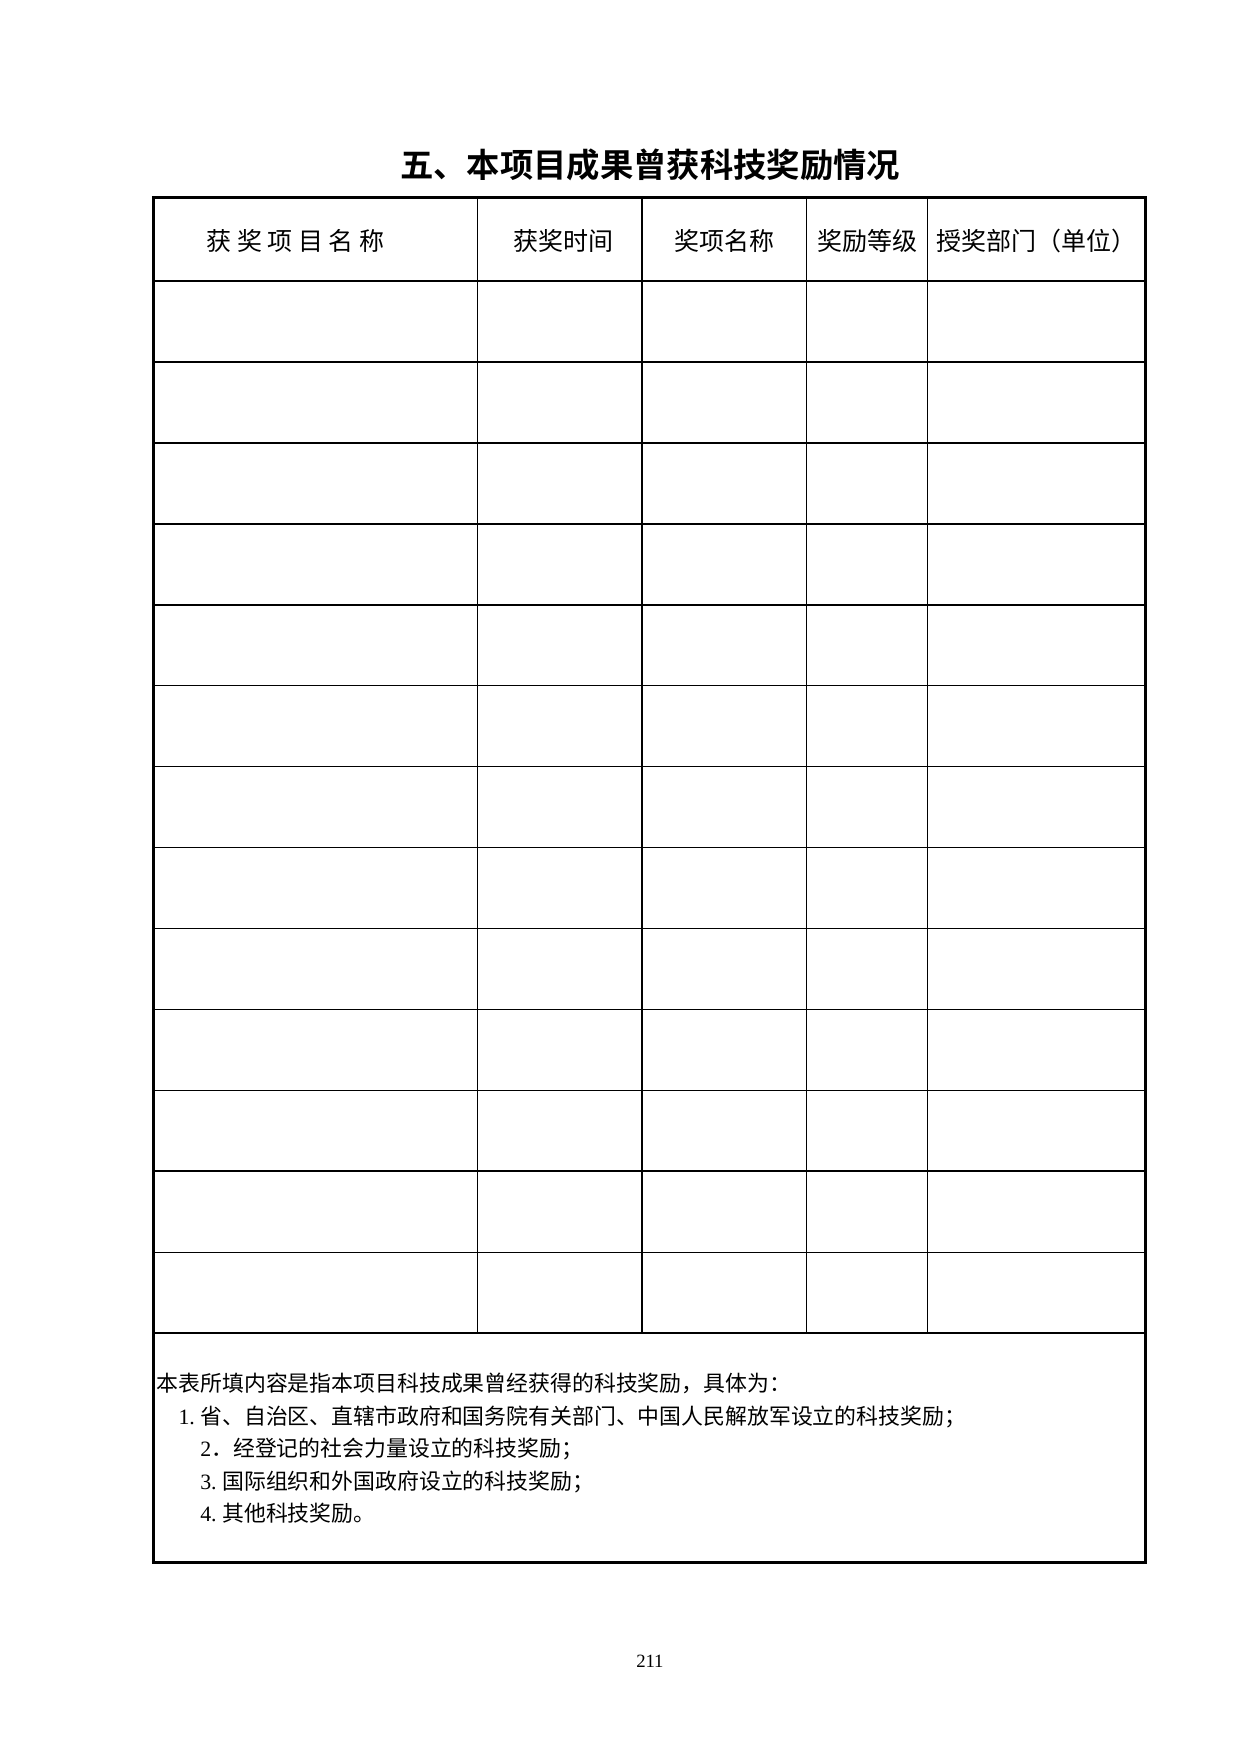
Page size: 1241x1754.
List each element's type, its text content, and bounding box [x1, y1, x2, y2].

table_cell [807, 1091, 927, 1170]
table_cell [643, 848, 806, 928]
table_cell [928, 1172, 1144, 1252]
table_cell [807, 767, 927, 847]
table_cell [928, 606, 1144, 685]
subtitle 五、本项目成果曾获科技奖励情况 [148, 131, 1152, 196]
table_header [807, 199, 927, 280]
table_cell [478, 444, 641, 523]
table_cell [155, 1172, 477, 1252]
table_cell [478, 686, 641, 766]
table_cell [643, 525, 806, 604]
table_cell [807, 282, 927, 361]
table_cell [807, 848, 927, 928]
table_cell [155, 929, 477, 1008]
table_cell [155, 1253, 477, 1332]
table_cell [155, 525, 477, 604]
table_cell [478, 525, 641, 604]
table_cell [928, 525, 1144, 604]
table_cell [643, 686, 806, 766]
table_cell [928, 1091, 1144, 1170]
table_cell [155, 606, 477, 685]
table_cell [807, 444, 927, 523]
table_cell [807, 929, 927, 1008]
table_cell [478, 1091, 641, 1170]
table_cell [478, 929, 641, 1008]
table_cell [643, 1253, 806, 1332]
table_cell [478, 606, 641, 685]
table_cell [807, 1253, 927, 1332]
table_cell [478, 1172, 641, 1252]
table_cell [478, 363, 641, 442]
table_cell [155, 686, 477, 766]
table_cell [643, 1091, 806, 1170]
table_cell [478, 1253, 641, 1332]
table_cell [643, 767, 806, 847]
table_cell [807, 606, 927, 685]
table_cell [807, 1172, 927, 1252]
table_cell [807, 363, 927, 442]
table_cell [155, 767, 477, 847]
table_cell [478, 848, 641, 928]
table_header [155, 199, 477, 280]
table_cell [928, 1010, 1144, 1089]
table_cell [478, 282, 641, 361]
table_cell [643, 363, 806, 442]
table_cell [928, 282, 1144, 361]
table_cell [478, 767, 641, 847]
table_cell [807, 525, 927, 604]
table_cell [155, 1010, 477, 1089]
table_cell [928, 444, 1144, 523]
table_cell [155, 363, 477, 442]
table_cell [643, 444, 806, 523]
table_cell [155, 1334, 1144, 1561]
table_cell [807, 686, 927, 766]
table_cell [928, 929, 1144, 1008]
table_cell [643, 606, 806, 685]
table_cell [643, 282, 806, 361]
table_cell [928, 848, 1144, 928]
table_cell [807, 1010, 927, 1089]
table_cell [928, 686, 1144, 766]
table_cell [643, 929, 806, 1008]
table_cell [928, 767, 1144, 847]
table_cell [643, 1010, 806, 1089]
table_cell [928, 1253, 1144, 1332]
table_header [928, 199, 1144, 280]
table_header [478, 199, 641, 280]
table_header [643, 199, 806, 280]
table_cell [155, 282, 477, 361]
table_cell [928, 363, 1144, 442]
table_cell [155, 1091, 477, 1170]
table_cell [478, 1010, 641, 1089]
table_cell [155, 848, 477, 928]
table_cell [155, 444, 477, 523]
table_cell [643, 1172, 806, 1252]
